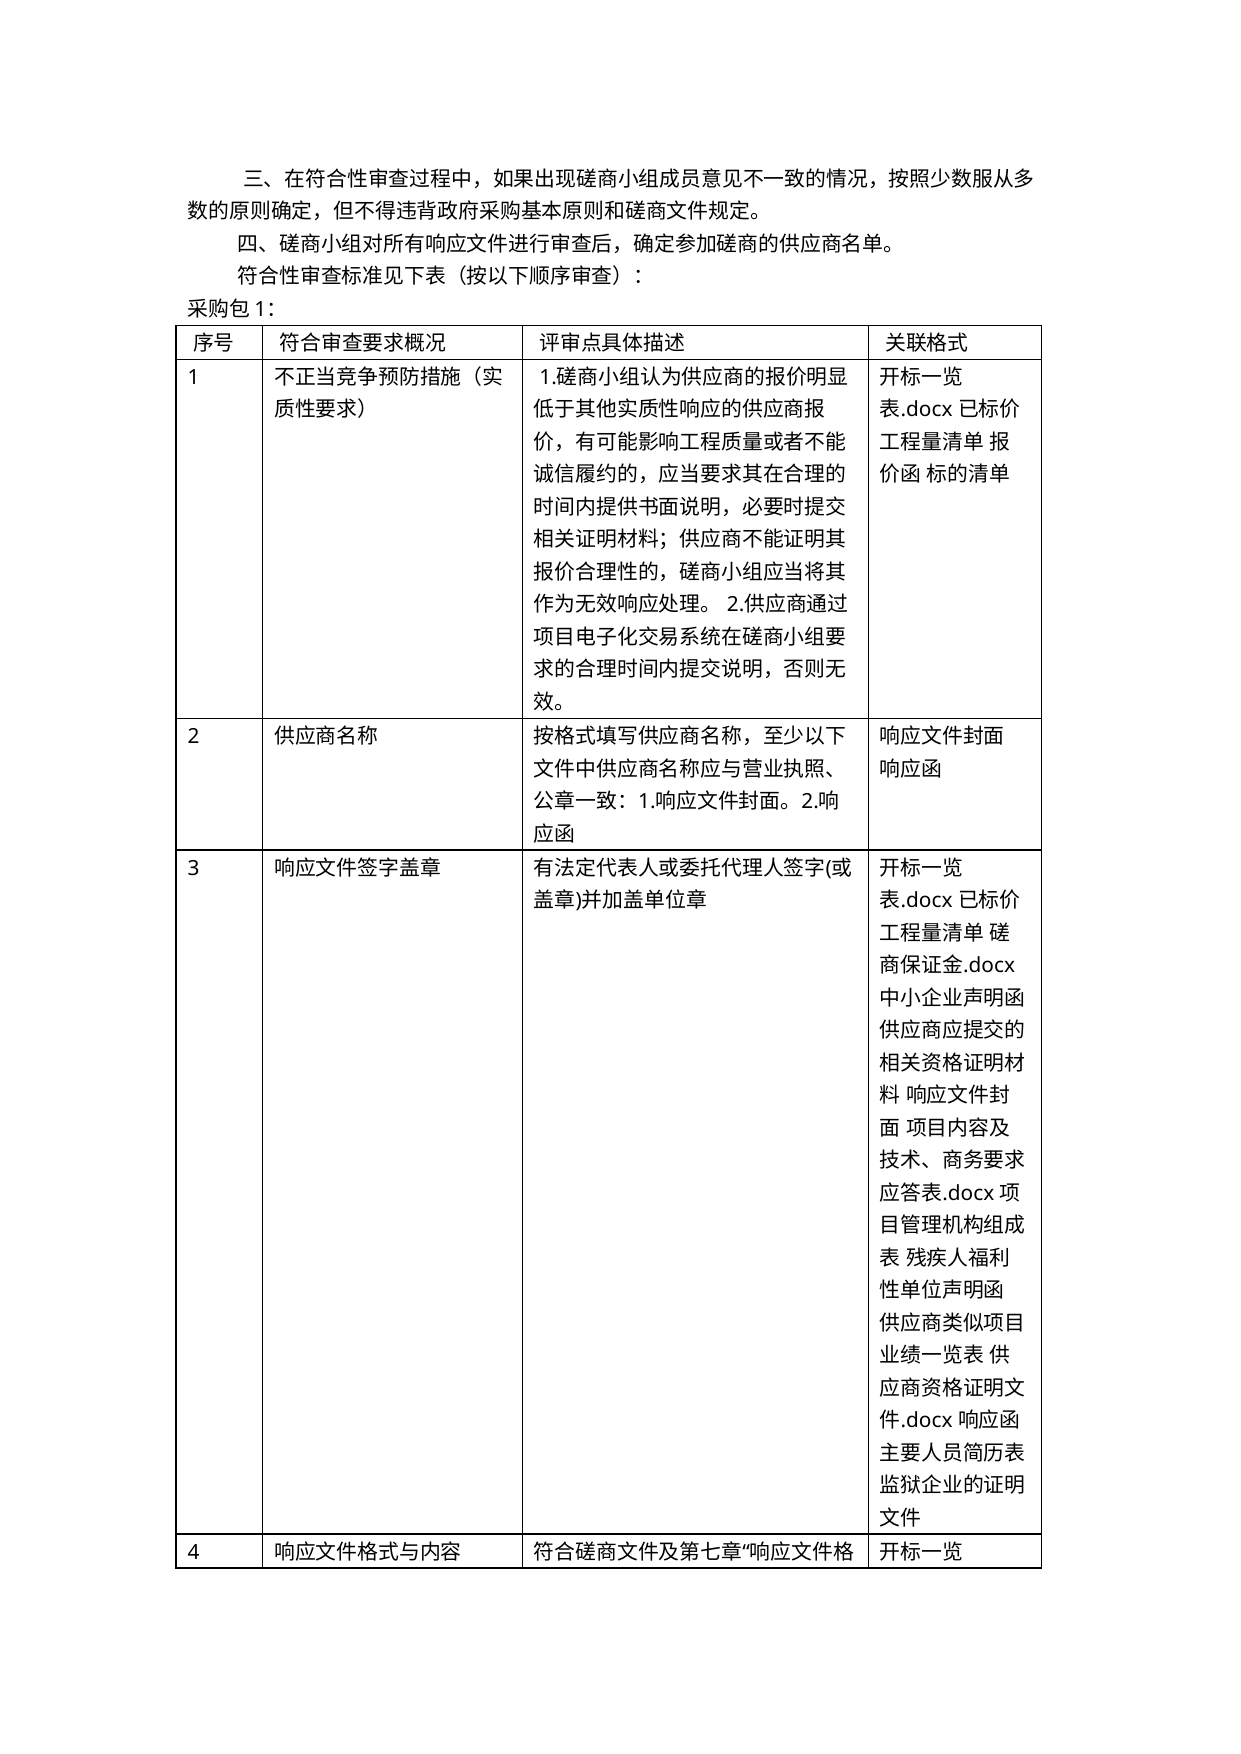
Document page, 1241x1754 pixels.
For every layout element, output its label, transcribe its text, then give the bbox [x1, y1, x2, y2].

table_cell 响应文件格式与内容 [263, 1535, 522, 1567]
table_cell 1.磋商小组认为供应商的报价明显低于其他实质性响应的供应商报价，有可能影响工程质量或者不能诚信履约的，应当要求其在合理的时间内提供书面说明，必要时提交相关证明材料；供应商不能证明其报价合理性的，磋商小组应当将其作为无效响应处理。 2.供应商通过项目电子化交易系统在磋商小组要求的合理时间内提交说明，否则无效。 [523, 360, 868, 718]
text 四、磋商小组对所有响应文件进行审查后，确定参加磋商的供应商名单。 [187, 227, 1053, 259]
table_cell 响应文件封面 响应函 [869, 719, 1041, 849]
table_cell 供应商名称 [263, 719, 522, 849]
table_cell 开标一览表.docx 已标价工程量清单 磋商保证金.docx 中小企业声明函 供应商应提交的相关资格证明材料 响应文件封面 项目内容及技术、商务要求应答表.docx 项目管理机构组成表 残疾人福利性单位声明函 供应商类似项目业绩一览表 供应商资格证明文件.docx 响应函 主要人员简历表 监狱企业的证明文件 [869, 851, 1041, 1533]
table_cell 2 [177, 719, 262, 849]
table_cell 4 [177, 1535, 262, 1567]
text 三、在符合性审查过程中，如果出现磋商小组成员意见不一致的情况，按照少数服从多数的原则确定，但不得违背政府采购基本原则和磋商文件规定。 [187, 162, 1053, 227]
text 符合性审查标准见下表（按以下顺序审查）： [187, 259, 1053, 292]
table_header 符合审查要求概况 [263, 326, 522, 358]
table_header 评审点具体描述 [523, 326, 868, 358]
text 采购包1： [187, 292, 1053, 324]
table_cell 开标一览表.docx 已标价工程量清单 报价函 标的清单 [869, 360, 1041, 718]
table_header 序号 [177, 326, 262, 358]
table_cell 3 [177, 851, 262, 1533]
table_cell 响应文件签字盖章 [263, 851, 522, 1533]
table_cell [869, 1535, 1041, 1567]
table_header 关联格式 [869, 326, 1041, 358]
table_cell 按格式填写供应商名称，至少以下文件中供应商名称应与营业执照、公章一致：1.响应文件封面。2.响应函 [523, 719, 868, 849]
table_cell 不正当竞争预防措施（实质性要求） [263, 360, 522, 718]
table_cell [523, 1535, 868, 1567]
table_cell 1 [177, 360, 262, 718]
table_cell 有法定代表人或委托代理人签字(或盖章)并加盖单位章 [523, 851, 868, 1533]
